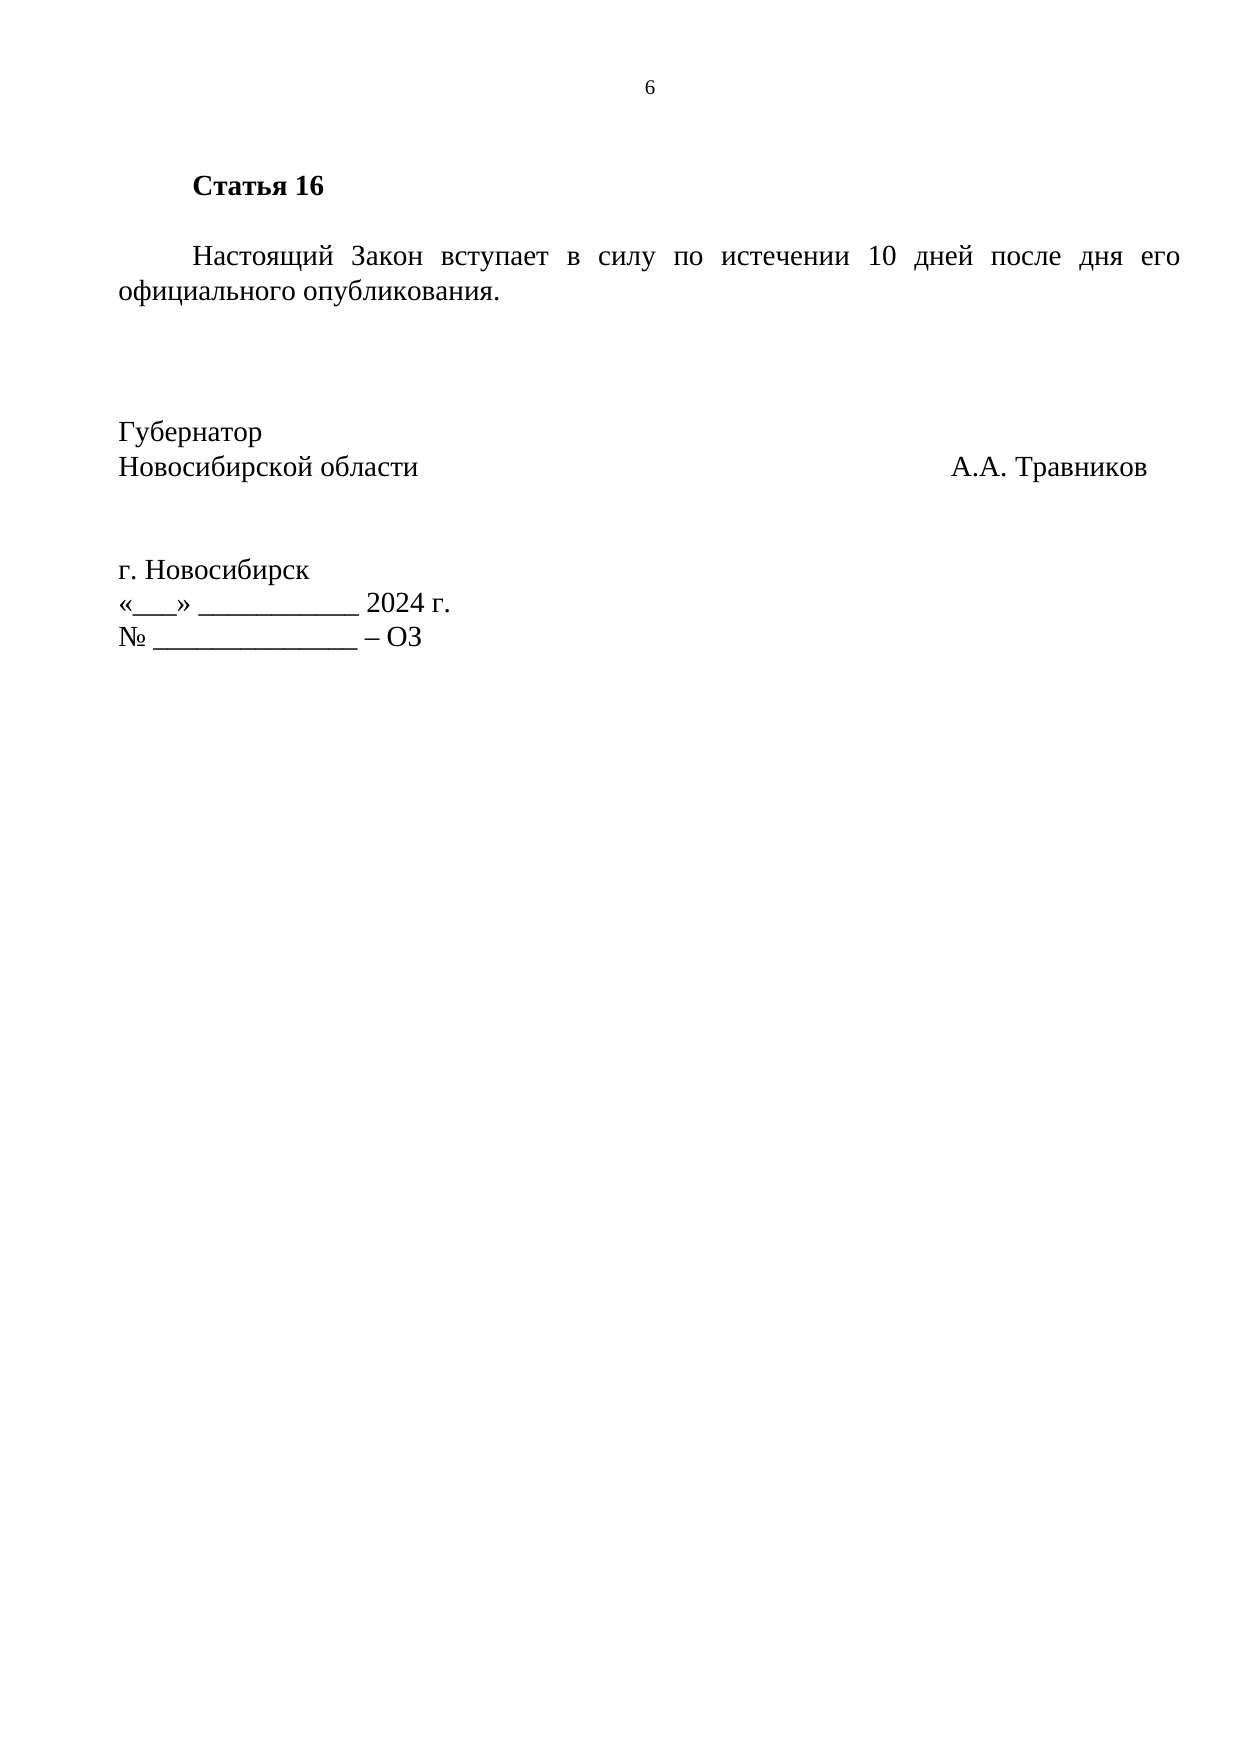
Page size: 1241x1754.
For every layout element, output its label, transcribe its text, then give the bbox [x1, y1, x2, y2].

text Новосибирской области А.А. Травников [118, 449, 1181, 483]
text № ______________ – ОЗ [118, 619, 1181, 652]
text г. Новосибирск [118, 552, 1181, 585]
text Губернатор [118, 414, 1181, 448]
text «___» ___________ 2024 г. [118, 585, 1181, 619]
text Статья 16 [118, 168, 1181, 201]
text Настоящий Закон вступает в силу по истечении 10 дней после дня его официального опубликования. [118, 238, 1181, 307]
